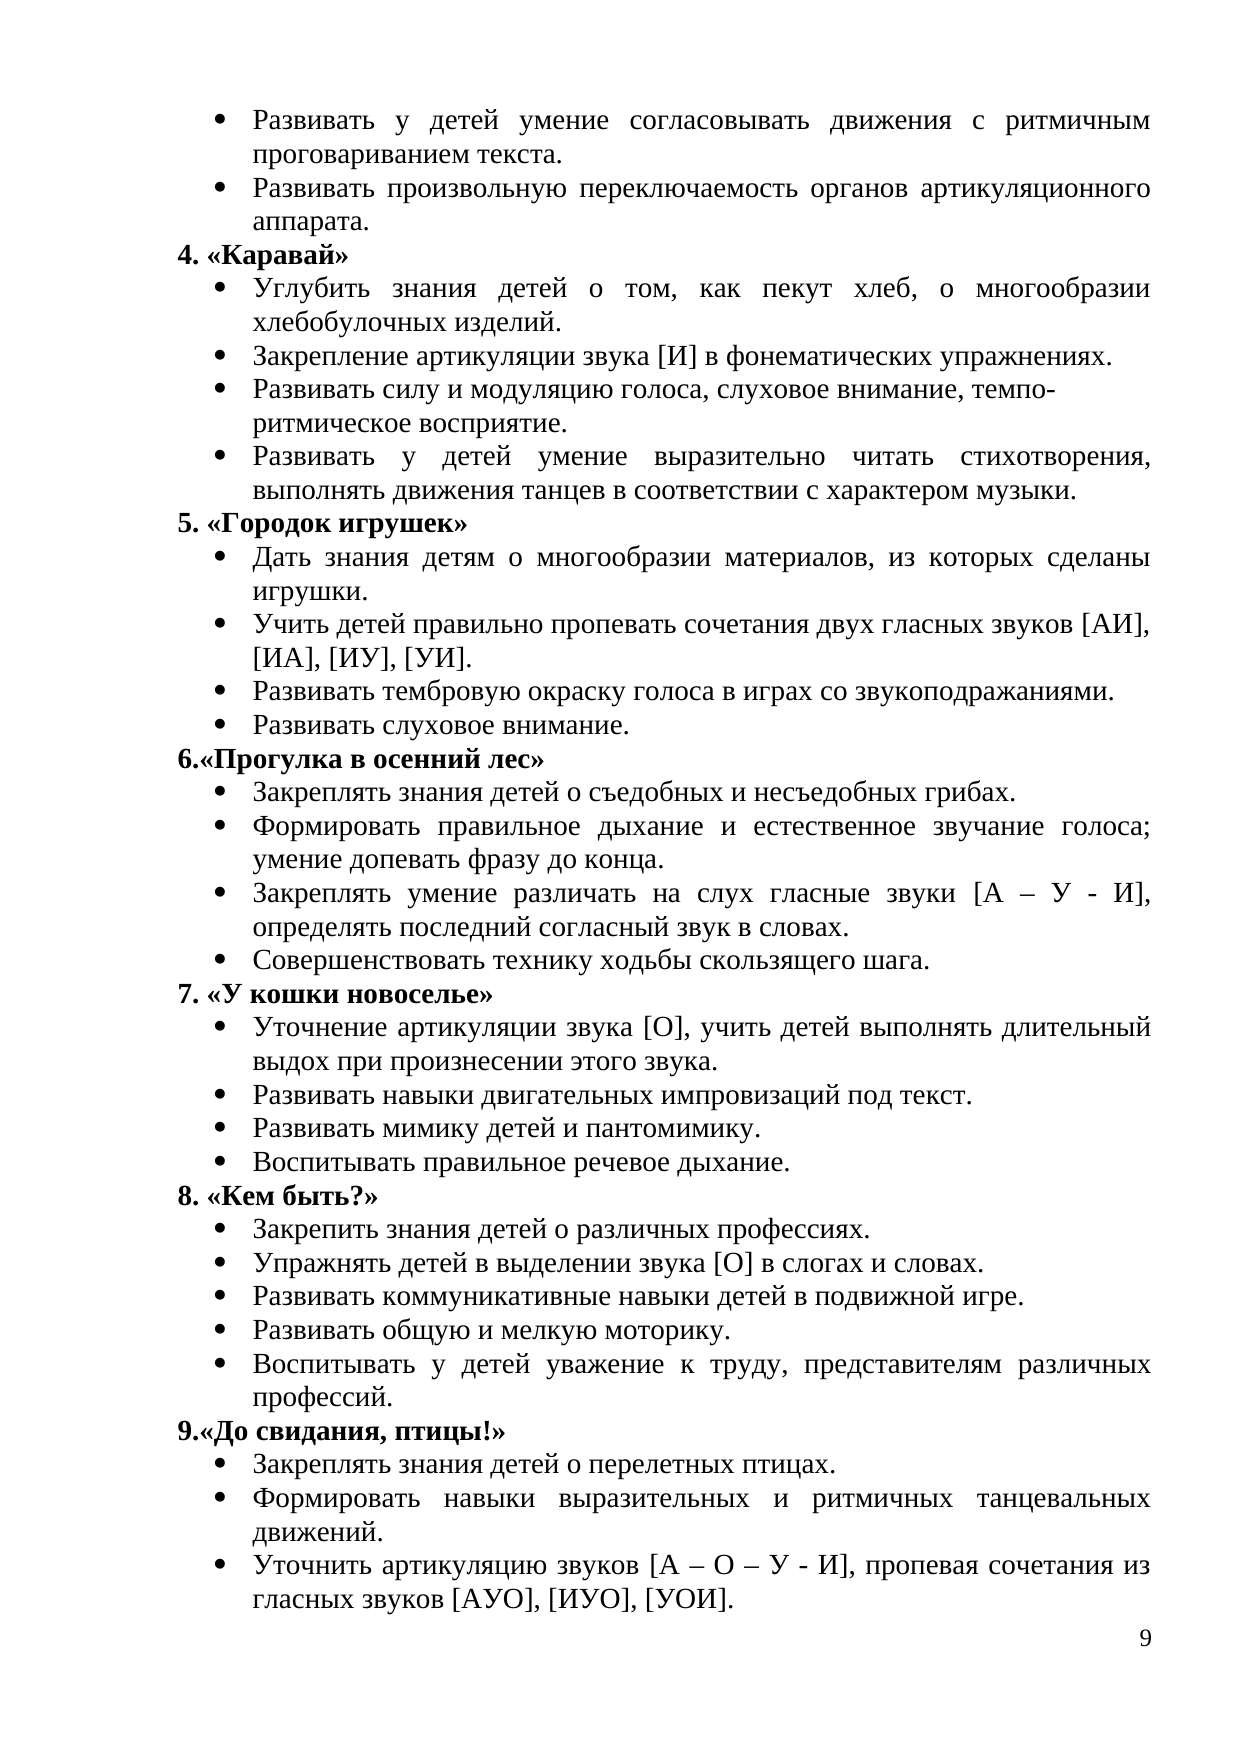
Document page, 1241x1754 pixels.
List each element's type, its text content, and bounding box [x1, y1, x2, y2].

text 6.«Прогулка в осенний лес» [177, 741, 1152, 774]
list Закреплять знания детей о перелетных птицах. [215, 1447, 1152, 1480]
list Уточнить артикуляцию звуков [А – О – У - И], пропевая сочетания из гласных звуков [АУО], [ИУО], [УОИ]. [215, 1547, 1152, 1614]
list Воспитывать правильное речевое дыхание. [215, 1144, 1152, 1178]
list Развивать у детей умение выразительно читать стихотворения, выполнять движения танцев в соответствии с характером музыки. [215, 438, 1152, 506]
list Формировать правильное дыхание и естественное звучание голоса; умение допевать фразу до конца. [215, 808, 1152, 875]
list Развивать слуховое внимание. [215, 707, 1152, 741]
text 7. «У кошки новоселье» [177, 976, 1152, 1009]
list Совершенствовать технику ходьбы скользящего шага. [215, 942, 1152, 976]
text 9.«До свидания, птицы!» [177, 1413, 1152, 1447]
list Развивать навыки двигательных импровизаций под текст. [215, 1077, 1152, 1110]
list Закрепить знания детей о различных профессиях. [215, 1211, 1152, 1245]
list Формировать навыки выразительных и ритмичных танцевальных движений. [215, 1480, 1152, 1547]
list Углубить знания детей о том, как пекут хлеб, о многообразии хлебобулочных изделий. [215, 270, 1152, 338]
list Развивать у детей умение согласовывать движения с ритмичным проговариванием текста. [215, 102, 1152, 170]
list Развивать произвольную переключаемость органов артикуляционного аппарата. [215, 170, 1152, 237]
list Развивать мимику детей и пантомимику. [215, 1110, 1152, 1144]
list Воспитывать у детей уважение к труду, представителям различных профессий. [215, 1346, 1152, 1413]
list Развивать тембровую окраску голоса в играх со звукоподражаниями. [215, 673, 1152, 707]
list Дать знания детям о многообразии материалов, из которых сделаны игрушки. [215, 539, 1152, 606]
text 5. «Городок игрушек» [177, 506, 1152, 539]
list Развивать общую и мелкую моторику. [215, 1312, 1152, 1346]
list Закреплять знания детей о съедобных и несъедобных грибах. [215, 774, 1152, 808]
text 8. «Кем быть?» [177, 1178, 1152, 1211]
list Закрепление артикуляции звука [И] в фонематических упражнениях. [215, 338, 1152, 371]
list Упражнять детей в выделении звука [О] в слогах и словах. [215, 1245, 1152, 1278]
list Уточнение артикуляции звука [О], учить детей выполнять длительный выдох при произнесении этого звука. [215, 1009, 1152, 1077]
list Учить детей правильно пропевать сочетания двух гласных звуков [АИ], [ИА], [ИУ], [УИ]. [215, 606, 1152, 673]
list Закреплять умение различать на слух гласные звуки [А – У - И], определять последний согласный звук в словах. [215, 875, 1152, 942]
text 4. «Каравай» [177, 237, 1152, 270]
list Развивать коммуникативные навыки детей в подвижной игре. [215, 1278, 1152, 1312]
list Развивать силу и модуляцию голоса, слуховое внимание, темпо-ритмическое восприятие. [215, 371, 1152, 438]
